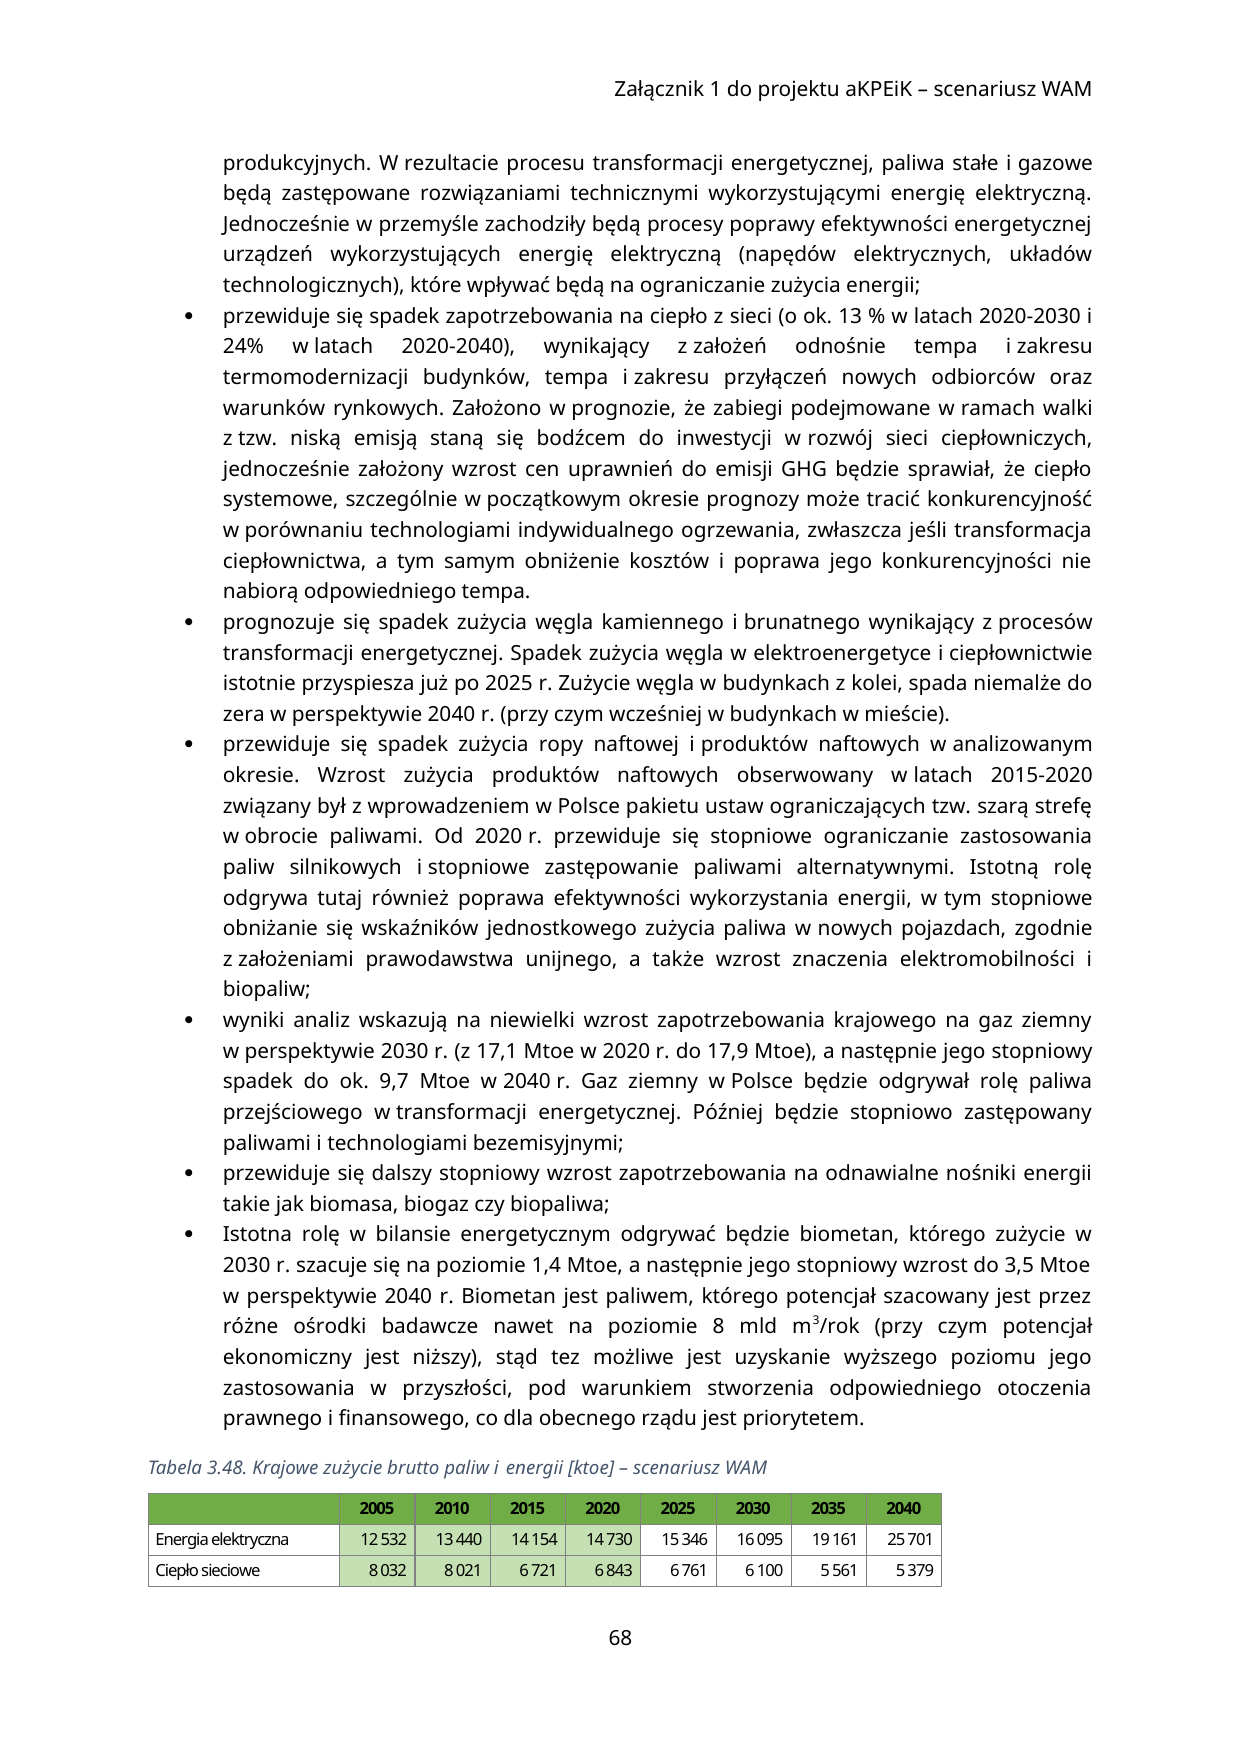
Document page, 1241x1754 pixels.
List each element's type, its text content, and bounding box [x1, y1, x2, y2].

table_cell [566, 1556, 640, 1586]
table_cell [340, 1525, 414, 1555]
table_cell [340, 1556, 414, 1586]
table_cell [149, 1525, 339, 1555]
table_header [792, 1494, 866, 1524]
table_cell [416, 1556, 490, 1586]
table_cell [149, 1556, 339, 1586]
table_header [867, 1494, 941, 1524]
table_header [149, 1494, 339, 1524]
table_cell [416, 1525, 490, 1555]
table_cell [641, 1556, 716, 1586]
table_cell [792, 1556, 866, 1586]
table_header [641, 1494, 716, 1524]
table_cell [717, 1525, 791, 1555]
text przewiduje się spadek zapotrzebowania na ciepło z sieci (o ok. 13 % w latach 2020-2030 i 24% w latach 2020-2040), wynikający z założeń odnośnie tempa i zakresu termomodernizacji budynków, tempa i zakresu przyłączeń nowych odbiorców oraz warunków rynkowych. Założono w prognozie, że zabiegi podejmowane w ramach walki z tzw. niską emisją staną się bodźcem do inwestycji w rozwój sieci ciepłowniczych, jednocześnie założony wzrost cen uprawnień do emisji GHG będzie sprawiał, że ciepło systemowe, szczególnie w początkowym okresie prognozy może tracić konkurencyjność w porównaniu technologiami indywidualnego ogrzewania, zwłaszcza jeśli transformacja ciepłownictwa, a tym samym obniżenie kosztów i poprawa jego konkurencyjności nie nabiorą odpowiedniego tempa. [185, 301, 1093, 605]
text przewiduje się spadek zużycia ropy naftowej i produktów naftowych w analizowanym okresie. Wzrost zużycia produktów naftowych obserwowany w latach 2015-2020 związany był z wprowadzeniem w Polsce pakietu ustaw ograniczających tzw. szarą strefę w obrocie paliwami. Od 2020 r. przewiduje się stopniowe ograniczanie zastosowania paliw silnikowych i stopniowe zastępowanie paliwami alternatywnymi. Istotną rolę odgrywa tutaj również poprawa efektywności wykorzystania energii, w tym stopniowe obniżanie się wskaźników jednostkowego zużycia paliwa w nowych pojazdach, zgodnie z założeniami prawodawstwa unijnego, a także wzrost znaczenia elektromobilności i biopaliw; [185, 729, 1093, 1003]
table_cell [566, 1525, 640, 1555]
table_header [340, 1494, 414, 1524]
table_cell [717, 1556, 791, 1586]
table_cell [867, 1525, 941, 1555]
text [185, 148, 1093, 298]
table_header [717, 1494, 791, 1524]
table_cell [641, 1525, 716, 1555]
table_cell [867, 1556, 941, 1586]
text wyniki analiz wskazują na niewielki wzrost zapotrzebowania krajowego na gaz ziemny w perspektywie 2030 r. (z 17,1 Mtoe w 2020 r. do 17,9 Mtoe), a następnie jego stopniowy spadek do ok. 9,7 Mtoe w 2040 r. Gaz ziemny w Polsce będzie odgrywał rolę paliwa przejściowego w transformacji energetycznej. Później będzie stopniowo zastępowany paliwami i technologiami bezemisyjnymi; [185, 1005, 1093, 1156]
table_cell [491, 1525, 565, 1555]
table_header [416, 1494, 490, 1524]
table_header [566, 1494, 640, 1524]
text prognozuje się spadek zużycia węgla kamiennego i brunatnego wynikający z procesów transformacji energetycznej. Spadek zużycia węgla w elektroenergetyce i ciepłownictwie istotnie przyspiesza już po 2025 r. Zużycie węgla w budynkach z kolei, spada niemalże do zera w perspektywie 2040 r. (przy czym wcześniej w budynkach w mieście). [185, 607, 1093, 727]
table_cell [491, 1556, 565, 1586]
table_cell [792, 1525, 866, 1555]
text Istotna rolę w bilansie energetycznym odgrywać będzie biometan, którego zużycie w 2030 r. szacuje się na poziomie 1,4 Mtoe, a następnie jego stopniowy wzrost do 3,5 Mtoe w perspektywie 2040 r. Biometan jest paliwem, którego potencjał szacowany jest przez różne ośrodki badawcze nawet na poziomie 8 mld m3/rok (przy czym potencjał ekonomiczny jest niższy), stąd tez możliwe jest uzyskanie wyższego poziomu jego zastosowania w przyszłości, pod warunkiem stworzenia odpowiedniego otoczenia prawnego i finansowego, co dla obecnego rządu jest priorytetem. [185, 1219, 1093, 1432]
text przewiduje się dalszy stopniowy wzrost zapotrzebowania na odnawialne nośniki energii takie jak biomasa, biogaz czy biopaliwa; [185, 1158, 1093, 1217]
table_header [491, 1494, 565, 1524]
